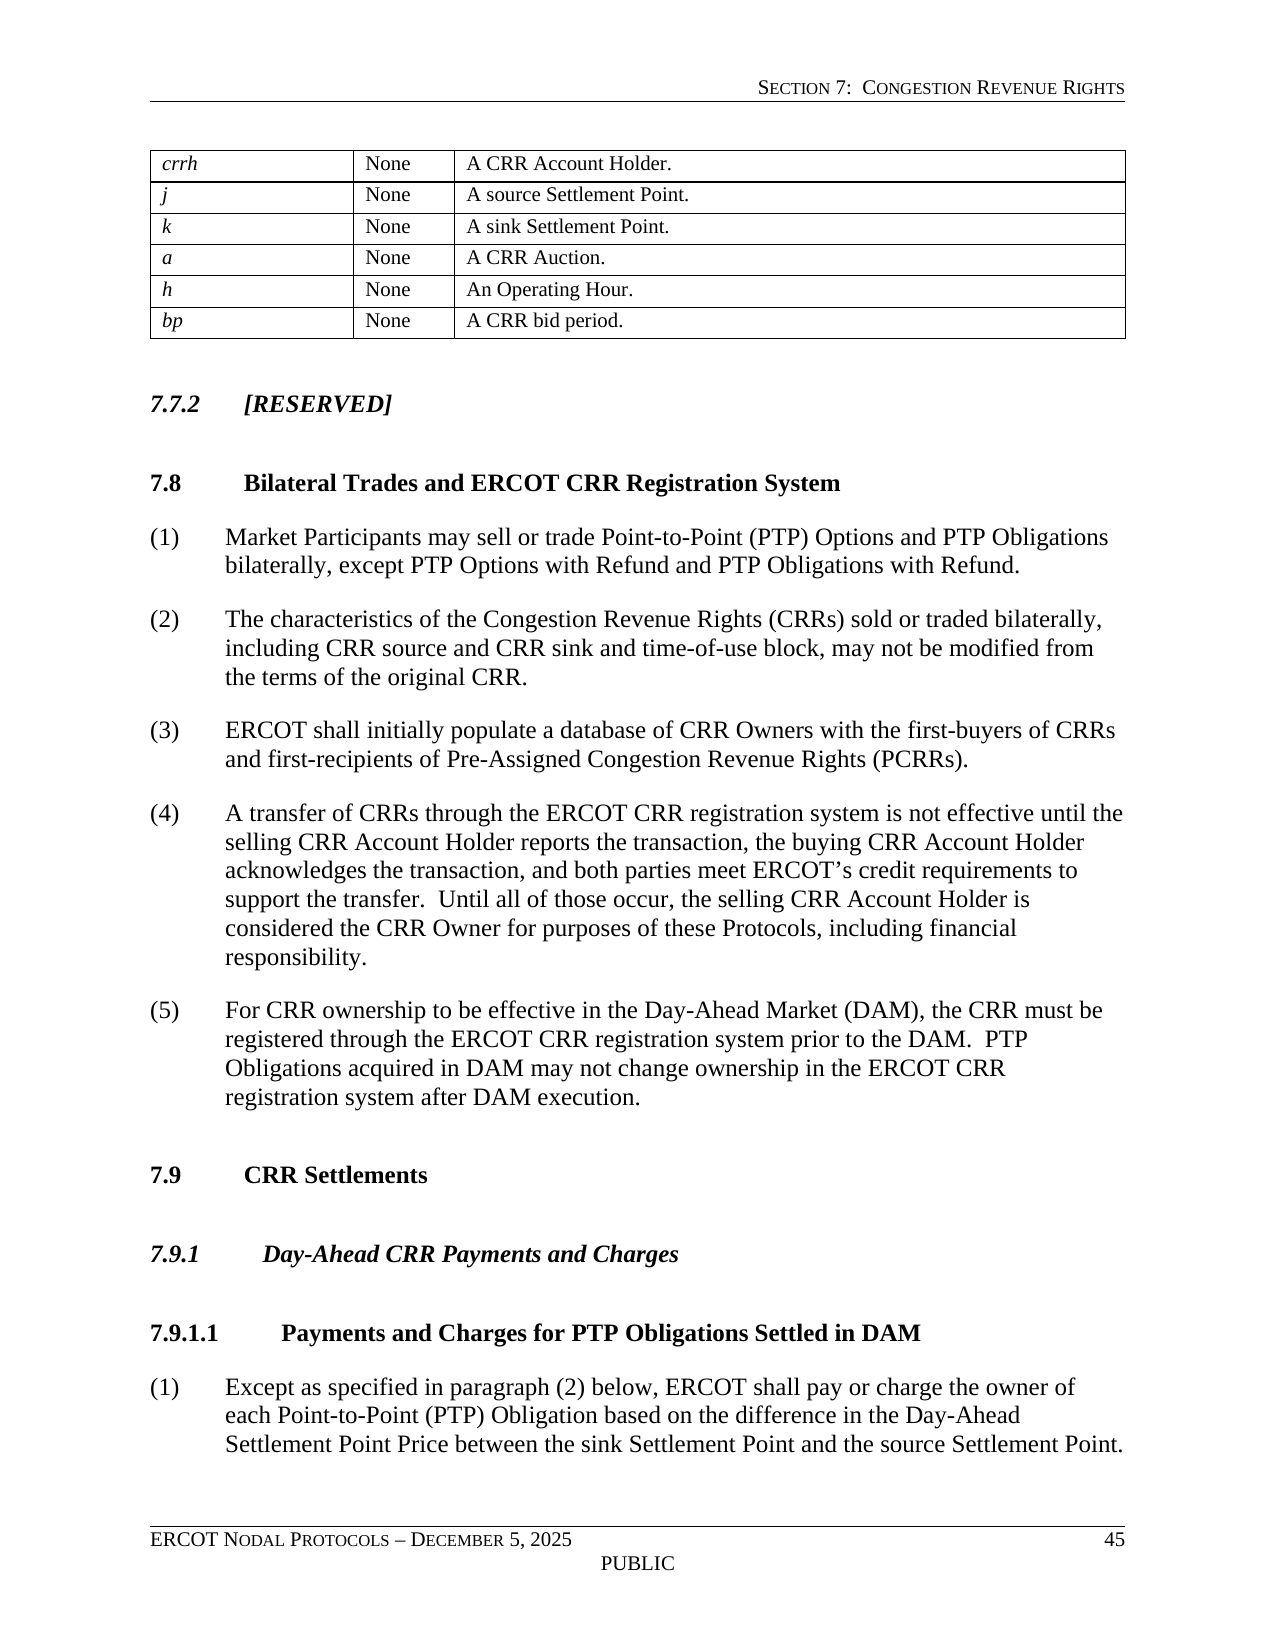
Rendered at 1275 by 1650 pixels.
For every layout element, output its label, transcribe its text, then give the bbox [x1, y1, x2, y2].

table_cell A source Settlement Point. [455, 183, 1125, 213]
table_cell A sink Settlement Point. [455, 214, 1125, 244]
table_cell None [354, 214, 454, 244]
table_cell crrh [151, 151, 353, 181]
text (4) A transfer of CRRs through the ERCOT registration system is not effective until the selling Account Holder reports the transaction, the buying Account Holder acknowledges the transaction, and both parties meet ERCOT’s credit requirements to support the transfer. Until all of those occur, the selling Account Holder is considered the Owner for purposes of these Protocols, including financial responsibility. [150, 798, 1125, 970]
table_cell bp [151, 308, 353, 338]
table_cell None [354, 245, 454, 275]
text (1) Market Participants may sell or trade Point-to-Point (PTP) Options and PTP Obligations bilaterally, except PTP Options with Refund and PTP Obligations with Refund. [150, 522, 1125, 579]
table_cell A CRR Account Holder. [455, 151, 1125, 181]
text (3) ERCOT shall initially populate a database of CRR Owners with the first-buyers of CRRs and first-recipients of Pre-Assigned Congestion Revenue Rights (PCRRs). [150, 715, 1125, 773]
table_cell None [354, 151, 454, 181]
table_cell A CRR Auction. [455, 245, 1125, 275]
text (5) For CRR ownership to be effective in the Day-Ahead Market (DAM), the CRR must be registered through the ERCOT CRR registration system prior to the DAM. PTP Obligations acquired in DAM may not change ownership in the ERCOT CRR registration system after DAM execution. [150, 995, 1125, 1110]
table_cell j [151, 183, 353, 213]
text (2) The characteristics of the Congestion Revenue Rights (CRRs) sold or traded bilaterally, including source and sink and time-of-use block, may not be modified from the terms of the original . [150, 604, 1125, 690]
table_cell A CRR bid period. [455, 308, 1125, 338]
table_cell None [354, 308, 454, 338]
table_cell None [354, 183, 454, 213]
table_cell An Operating Hour. [455, 276, 1125, 307]
text 7.9.1.1 Payments and Charges for PTP Obligations Settled in DAM [150, 1318, 1125, 1347]
text 7.7.2 [RESERVED] [150, 389, 1125, 418]
table_cell a [151, 245, 353, 275]
text 7.9 Settlements [150, 1160, 1125, 1189]
text (1) Except as specified in paragraph (2) below, ERCOT shall pay or charge the owner of each Point-to-Point (PTP) Obligation based on the difference in the Day-Ahead Settlement Point Price between the sink Settlement Point and the source Settlement Point. [150, 1372, 1125, 1458]
table_cell None [354, 276, 454, 307]
table_cell k [151, 214, 353, 244]
table_cell h [151, 276, 353, 307]
text 7.9.1 Day-Ahead CRR Payments and Charges [150, 1239, 1125, 1268]
text 7.8 Bilateral Trades and ERCOT Registration System [150, 468, 1125, 497]
